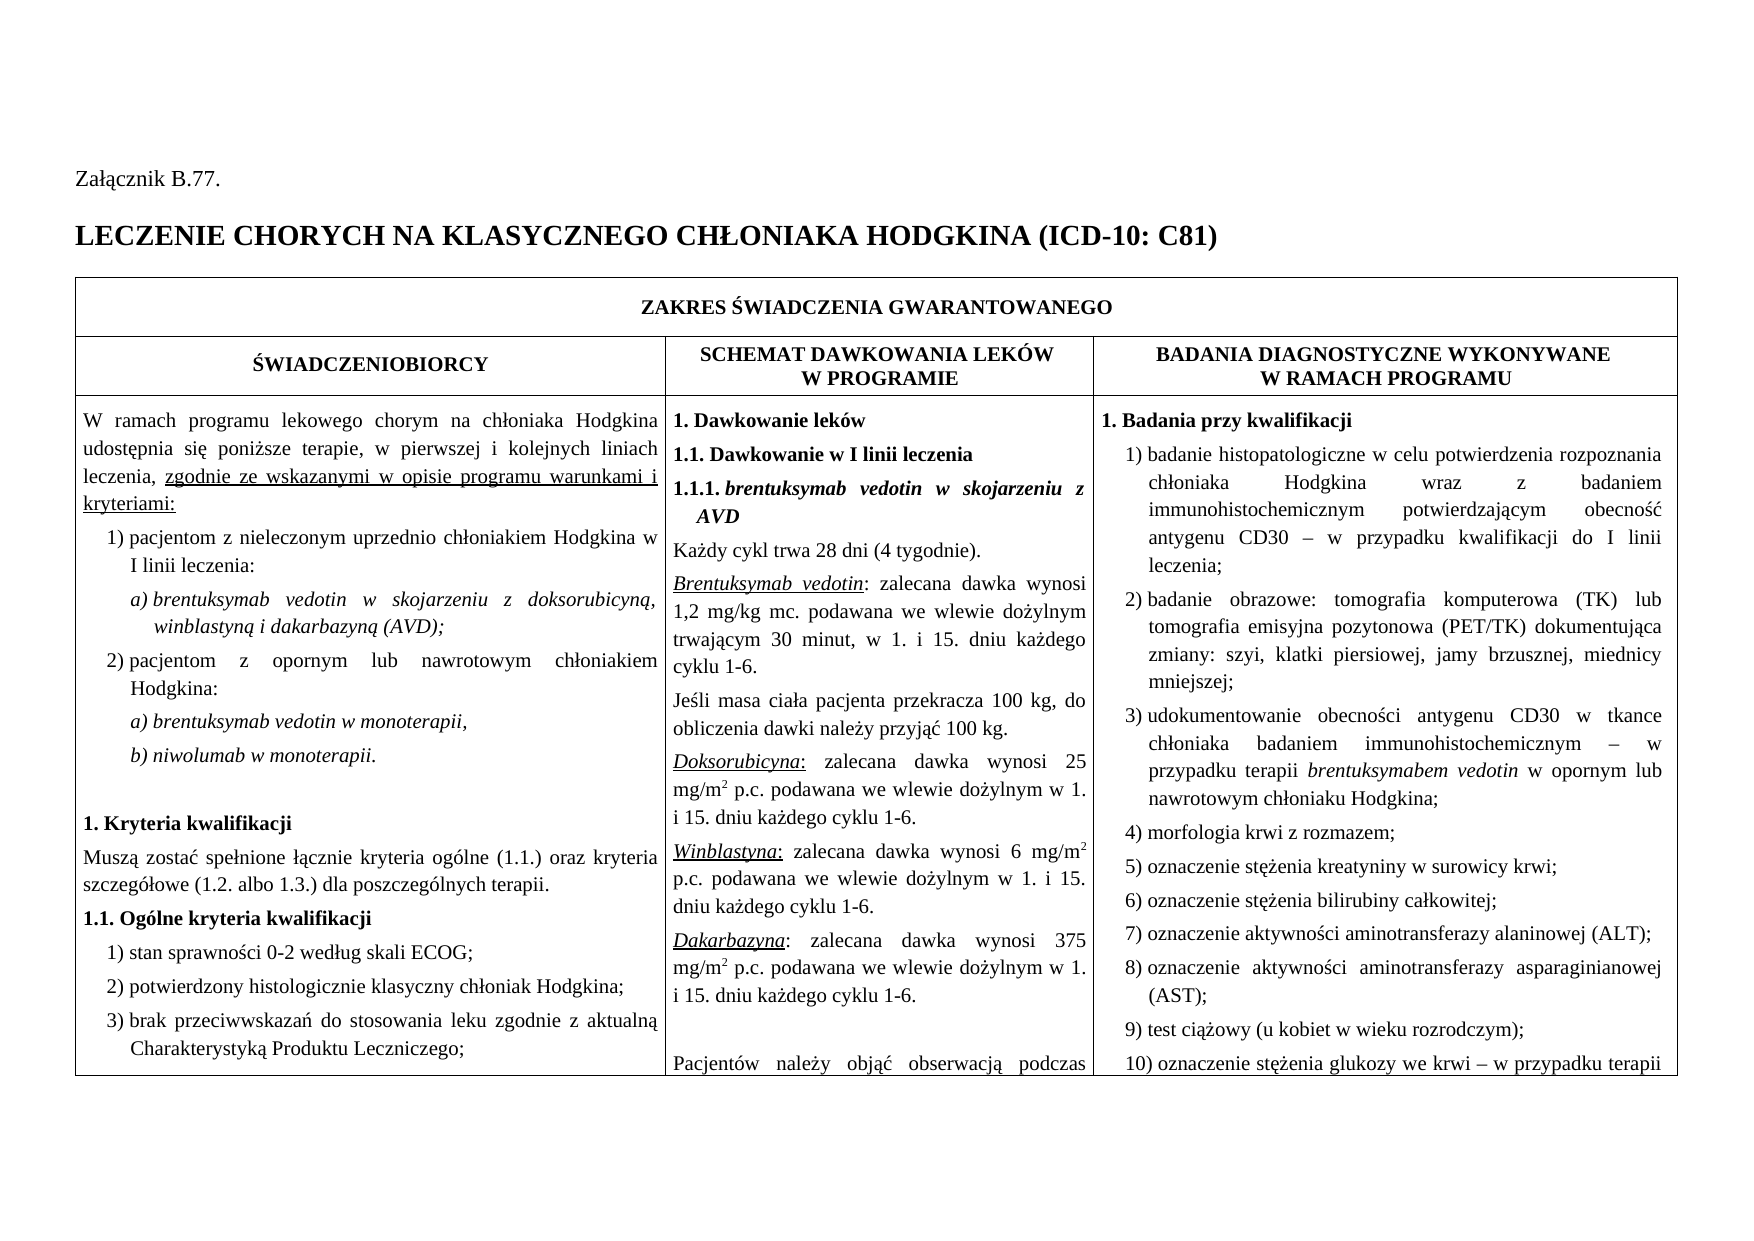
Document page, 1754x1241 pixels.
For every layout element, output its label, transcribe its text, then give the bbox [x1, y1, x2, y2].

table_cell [1094, 396, 1677, 1074]
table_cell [666, 396, 1093, 1074]
table_cell SCHEMAT DAWKOWANIA LEKÓW W PROGRAMIE [666, 337, 1093, 395]
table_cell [76, 396, 665, 1074]
table_header ZAKRES ŚWIADCZENIA GWARANTOWANEGO [76, 278, 1677, 336]
text LECZENIE CHORYCH NA KLASYCZNEGO CHŁONIAKA HODGKINA (ICD-10: C81) [75, 218, 1679, 252]
text Załącznik B.77. [75, 165, 1679, 192]
table_cell ŚWIADCZENIOBIORCY [76, 337, 665, 395]
table_cell BADANIA DIAGNOSTYCZNE WYKONYWANE W RAMACH PROGRAMU [1094, 337, 1677, 395]
